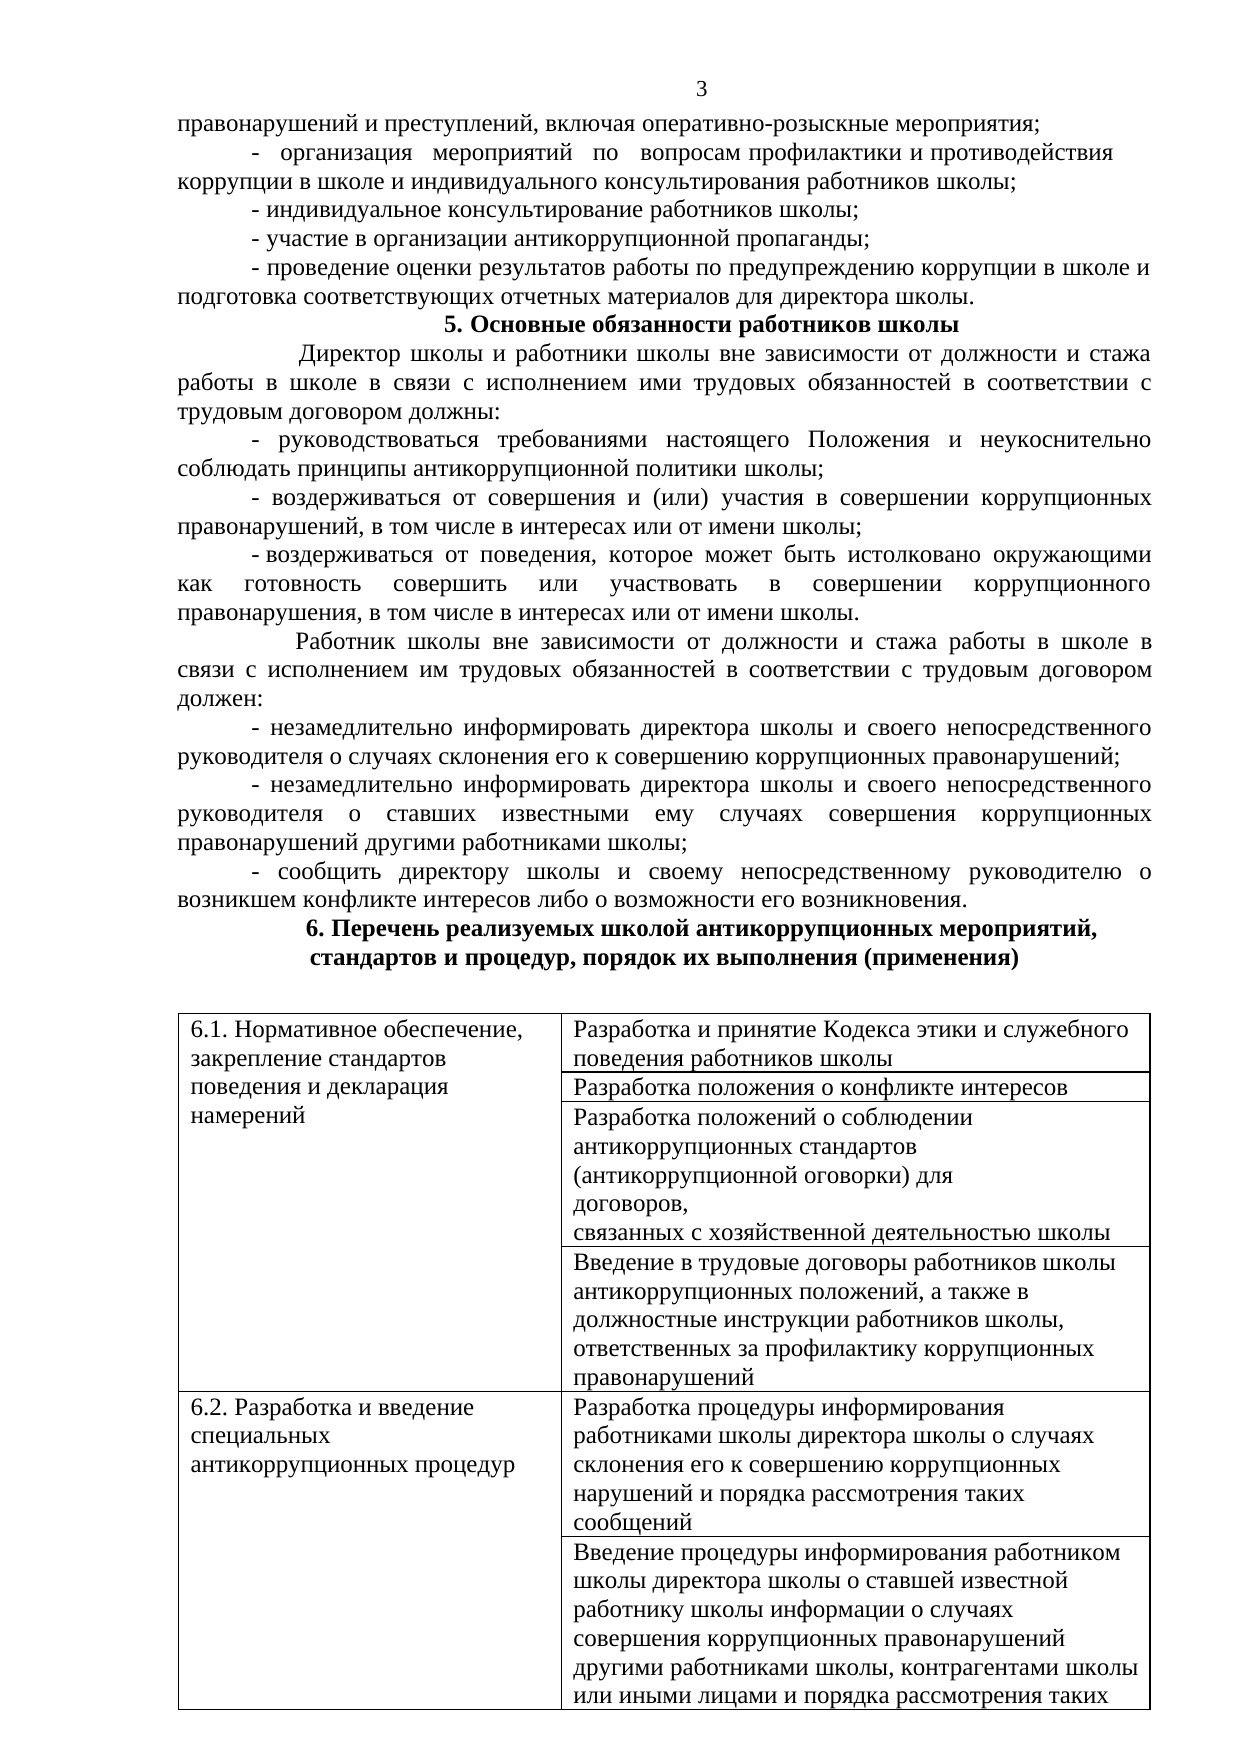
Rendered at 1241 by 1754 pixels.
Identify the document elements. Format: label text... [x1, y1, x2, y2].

list воздерживаться от поведения, которое может быть истолковано окружающими как готовность совершить или участвовать в совершении коррупционного правонарушения, в том числе в интересах или от имени школы. [177, 539, 1152, 626]
table_cell 6.2. Разработка и введение специальных антикоррупционных процедур [179, 1392, 561, 1709]
list участие в организации антикоррупционной пропаганды; [251, 223, 1163, 252]
table_cell Разработка положения о конфликте интересов [562, 1073, 1149, 1101]
list руководствоваться требованиями настоящего Положения и неукоснительно соблюдать принципы антикоррупционной политики школы; [177, 424, 1151, 482]
table_header 6.1. Нормативное обеспечение, закрепление стандартов поведения и декларация намерений [179, 1014, 561, 1391]
table_cell Разработка процедуры информирования работниками школы директора школы о случаях склонения его к совершению коррупционных нарушений и порядка рассмотрения таких сообщений [562, 1392, 1149, 1536]
table_cell Разработка положений о соблюдении антикоррупционных стандартов (антикоррупционной оговорки) для договоров, связанных с хозяйственной деятельностью школы [562, 1102, 1149, 1246]
table_header Разработка и принятие Кодекса этики и служебного поведения работников школы [562, 1014, 1149, 1071]
list Перечень реализуемых школой антикоррупционных мероприятий, стандартов и процедур, порядок их выполнения (применения) [306, 913, 1098, 971]
list воздерживаться от совершения и (или) участия в совершении коррупционных правонарушений, в том числе в интересах или от имени школы; [177, 482, 1152, 539]
list индивидуальное консультирование работников школы; [251, 194, 1163, 223]
list Директор школы и работники школы вне зависимости от должности и стажа работы в школе в связи с исполнением ими трудовых обязанностей в соответствии с трудовым договором должны: [177, 338, 1152, 424]
list незамедлительно информировать директора школы и своего непосредственного руководителя о ставших известными ему случаях совершения коррупционных правонарушений другими работниками школы; [177, 769, 1152, 856]
list Основные обязанности работников школы [444, 309, 1163, 338]
text правонарушений и преступлений, включая оперативно-розыскные мероприятия; [177, 108, 1163, 137]
list незамедлительно информировать директора школы и своего непосредственного руководителя о случаях склонения его к совершению коррупционных правонарушений; [177, 712, 1152, 769]
list сообщить директору школы и своему непосредственному руководителю о возникшем конфликте интересов либо о возможности его возникновения. [177, 856, 1152, 913]
list проведение оценки результатов работы по предупреждению коррупции в школе и подготовка соответствующих отчетных материалов для директора школы. [177, 252, 1153, 309]
table_cell Введение в трудовые договоры работников школы антикоррупционных положений, а также в должностные инструкции работников школы, ответственных за профилактику коррупционных правонарушений [562, 1247, 1149, 1391]
list организация мероприятий по вопросам профилактики и противодействия коррупции в школе и индивидуального консультирования работников школы; [177, 137, 1152, 194]
list Работник школы вне зависимости от должности и стажа работы в школе в связи с исполнением им трудовых обязанностей в соответствии с трудовым договором должен: [177, 626, 1153, 712]
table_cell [562, 1537, 1149, 1709]
